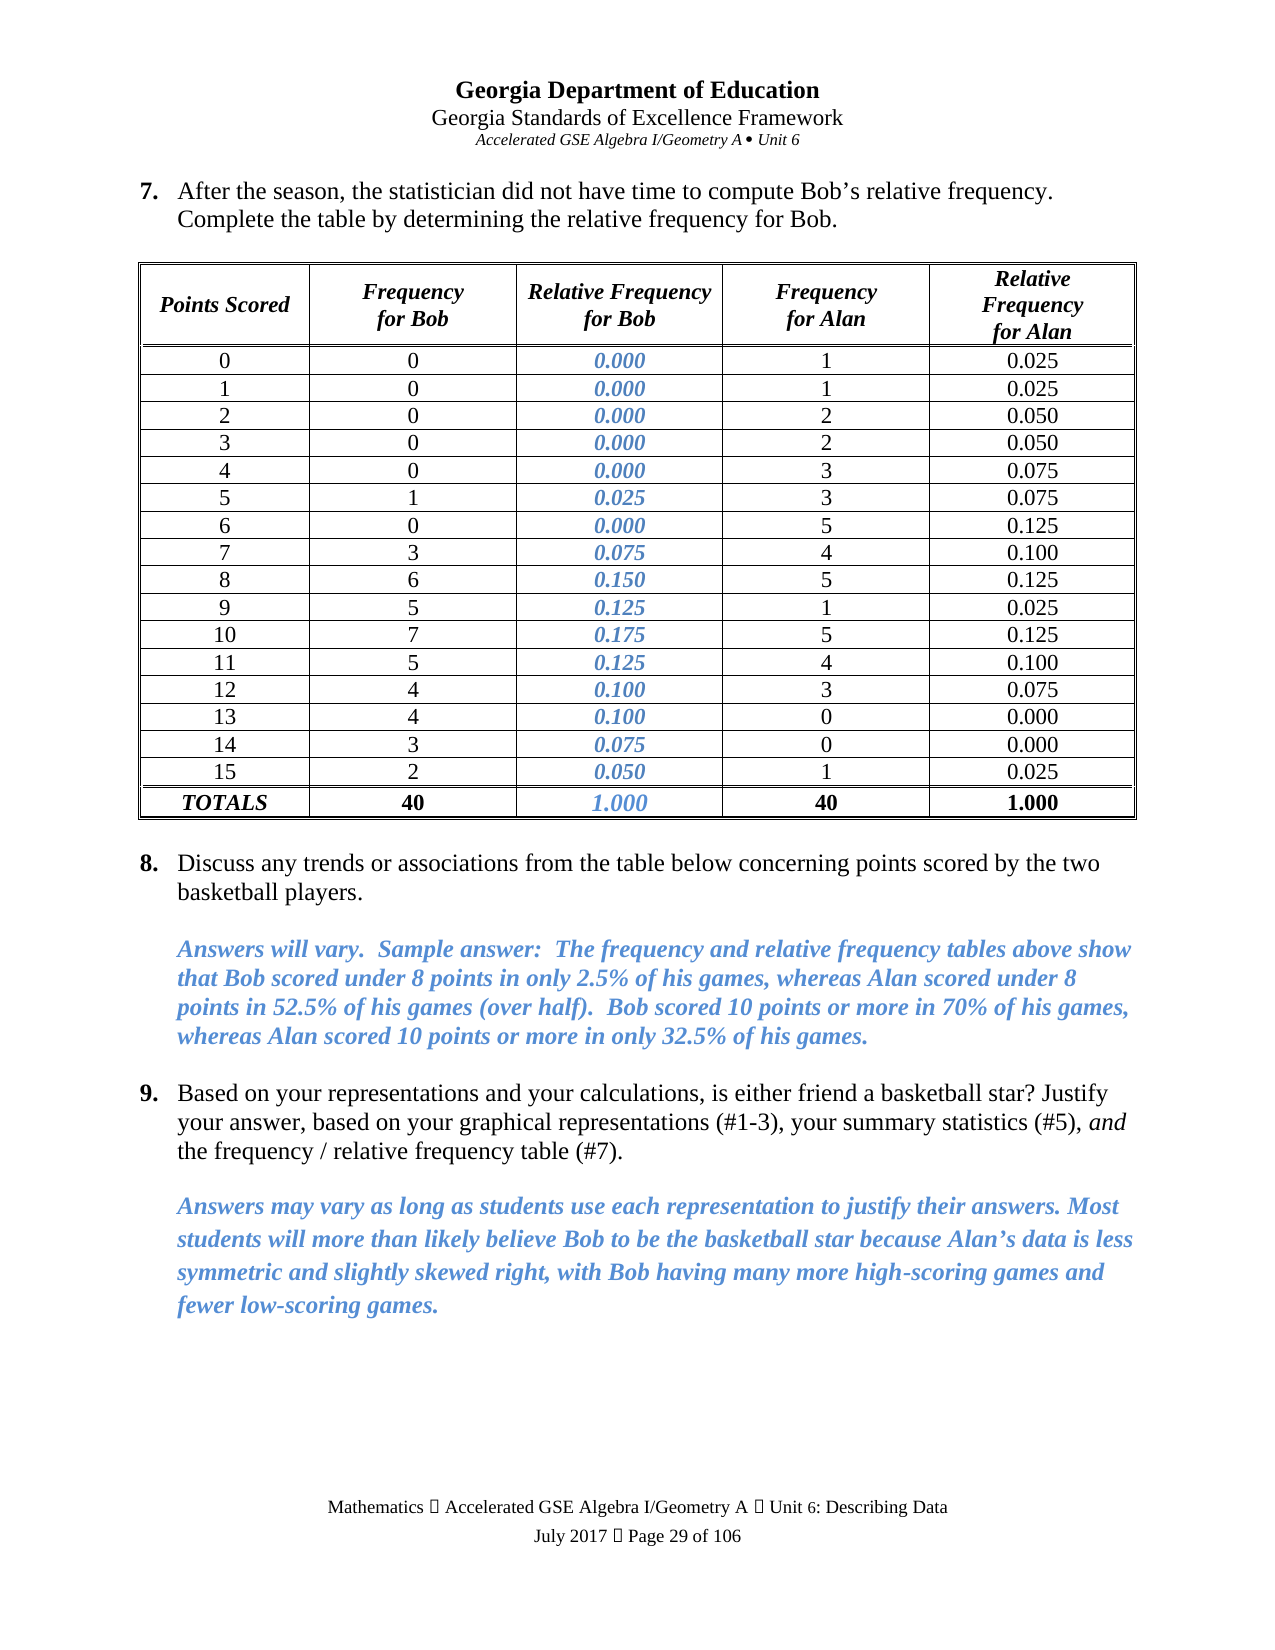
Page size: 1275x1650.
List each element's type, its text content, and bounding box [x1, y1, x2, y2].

table_cell 0 [310, 430, 516, 456]
table_cell 4 [310, 676, 516, 702]
table_cell 1 [723, 594, 929, 620]
table_cell 0.000 [517, 347, 722, 374]
table_cell 0.075 [517, 539, 722, 565]
table_cell 0 [310, 402, 516, 428]
table_cell 7 [310, 621, 516, 648]
table_cell 0 [310, 457, 516, 483]
table_cell 2 [141, 402, 309, 428]
table_cell 0.125 [517, 594, 722, 620]
table_header Relative Frequency for Bob [517, 265, 722, 344]
table_cell 0.050 [930, 430, 1134, 456]
table_cell 1 [723, 347, 929, 374]
text Answers may vary as long as students use each representation to justify their answers. Most students will more than likely believe Bob to be the basketball star because Alan’s data is less symmetric and slightly skewed right, with Bob having many more high-scoring games and fewer low-scoring games. [177, 1191, 1135, 1319]
table_cell 1.000 [517, 788, 722, 816]
table_cell 0.125 [930, 512, 1134, 538]
table_cell 0.000 [517, 430, 722, 456]
table_header Points Scored [141, 265, 309, 344]
table_cell 0.050 [930, 402, 1134, 428]
table_cell 0.025 [930, 344, 1135, 374]
table_cell 0.075 [930, 676, 1134, 702]
table_cell 10 [141, 621, 309, 648]
table_cell 0.125 [517, 649, 722, 675]
table_cell 0.125 [930, 566, 1134, 593]
table_cell 0 [310, 375, 516, 401]
table_cell 2 [723, 430, 929, 456]
table_cell 3 [141, 430, 309, 456]
table_cell 0.075 [930, 457, 1134, 483]
table_cell 0.025 [517, 484, 722, 511]
table_cell 0.100 [517, 704, 722, 730]
table_cell 5 [310, 649, 516, 675]
table_cell 14 [141, 731, 309, 757]
table_cell 0.100 [930, 539, 1134, 565]
table_cell 0 [310, 347, 516, 374]
table_cell 6 [310, 566, 516, 593]
table_header Relative Frequency for Alan [930, 265, 1134, 344]
table_cell 5 [310, 594, 516, 620]
table_cell 13 [141, 704, 309, 730]
table_cell 0 [723, 704, 929, 730]
table_cell 0.025 [930, 375, 1134, 401]
table_cell TOTALS [141, 785, 309, 816]
table_cell 3 [723, 676, 929, 702]
table_cell 0.100 [517, 676, 722, 702]
table_cell 0.075 [930, 484, 1134, 511]
table_cell 3 [723, 457, 929, 483]
table_cell 4 [310, 704, 516, 730]
table_cell 0.175 [517, 621, 722, 648]
table_header Frequency for Bob [310, 265, 516, 344]
table_cell 6 [141, 512, 309, 538]
table_cell 11 [141, 649, 309, 675]
table_cell 0.100 [930, 649, 1134, 675]
table_cell 3 [723, 484, 929, 511]
table_cell 0.075 [517, 731, 722, 757]
table_cell 5 [723, 512, 929, 538]
table_cell 1.000 [930, 785, 1134, 816]
table_cell 40 [723, 788, 929, 816]
table_cell 1 [141, 375, 309, 401]
table_cell 0.025 [930, 594, 1134, 620]
table_header Frequency for Alan [723, 265, 929, 344]
table_cell 12 [141, 676, 309, 702]
table_cell 5 [141, 484, 309, 511]
table_cell 15 [141, 758, 309, 784]
table_cell 0.000 [930, 704, 1134, 730]
table_cell 8 [141, 566, 309, 593]
table_cell 5 [723, 621, 929, 648]
table_cell 1 [723, 758, 929, 784]
table_cell 0 [310, 512, 516, 538]
table_cell 0.000 [930, 731, 1134, 757]
table_cell 5 [723, 566, 929, 593]
table_cell 3 [310, 731, 516, 757]
table_cell 1 [723, 375, 929, 401]
table_cell 0 [723, 731, 929, 757]
table_cell 0.125 [930, 621, 1134, 648]
text 7. After the season, the statistician did not have time to compute Bob’s relative frequency. Complete the table by determining the relative frequency for Bob. [139, 176, 1135, 233]
table_cell 40 [310, 788, 516, 816]
table_cell 4 [141, 457, 309, 483]
table_cell 4 [723, 539, 929, 565]
table_cell 0.050 [517, 758, 722, 784]
table_cell 7 [141, 539, 309, 565]
table_cell 0.150 [517, 566, 722, 593]
table_cell 0.000 [517, 375, 722, 401]
table_cell 0 [140, 344, 309, 374]
table_cell 0.025 [930, 758, 1134, 784]
table_cell 4 [723, 649, 929, 675]
table_cell 2 [723, 402, 929, 428]
table_cell 0.000 [517, 512, 722, 538]
table_cell 9 [141, 594, 309, 620]
table_cell 0.000 [517, 402, 722, 428]
text 8. Discuss any trends or associations from the table below concerning points scored by the two basketball players. [139, 848, 1135, 906]
text Answers will vary. Sample answer: The frequency and relative frequency tables above show that Bob scored under 8 points in only 2.5% of his games, whereas Alan scored under 8 points in 52.5% of his games (over half). Bob scored 10 points or more in 70% of his games, whereas Alan scored 10 points or more in only 32.5% of his games. [177, 934, 1135, 1049]
table_cell 2 [310, 758, 516, 784]
text 9. Based on your representations and your calculations, is either friend a basketball star? Justify your answer, based on your graphical representations (#1-3), your summary statistics (#5), and the frequency / relative frequency table (#7). [139, 1078, 1135, 1191]
table_cell 3 [310, 539, 516, 565]
table_cell 1 [310, 484, 516, 511]
table_cell 0.000 [517, 457, 722, 483]
